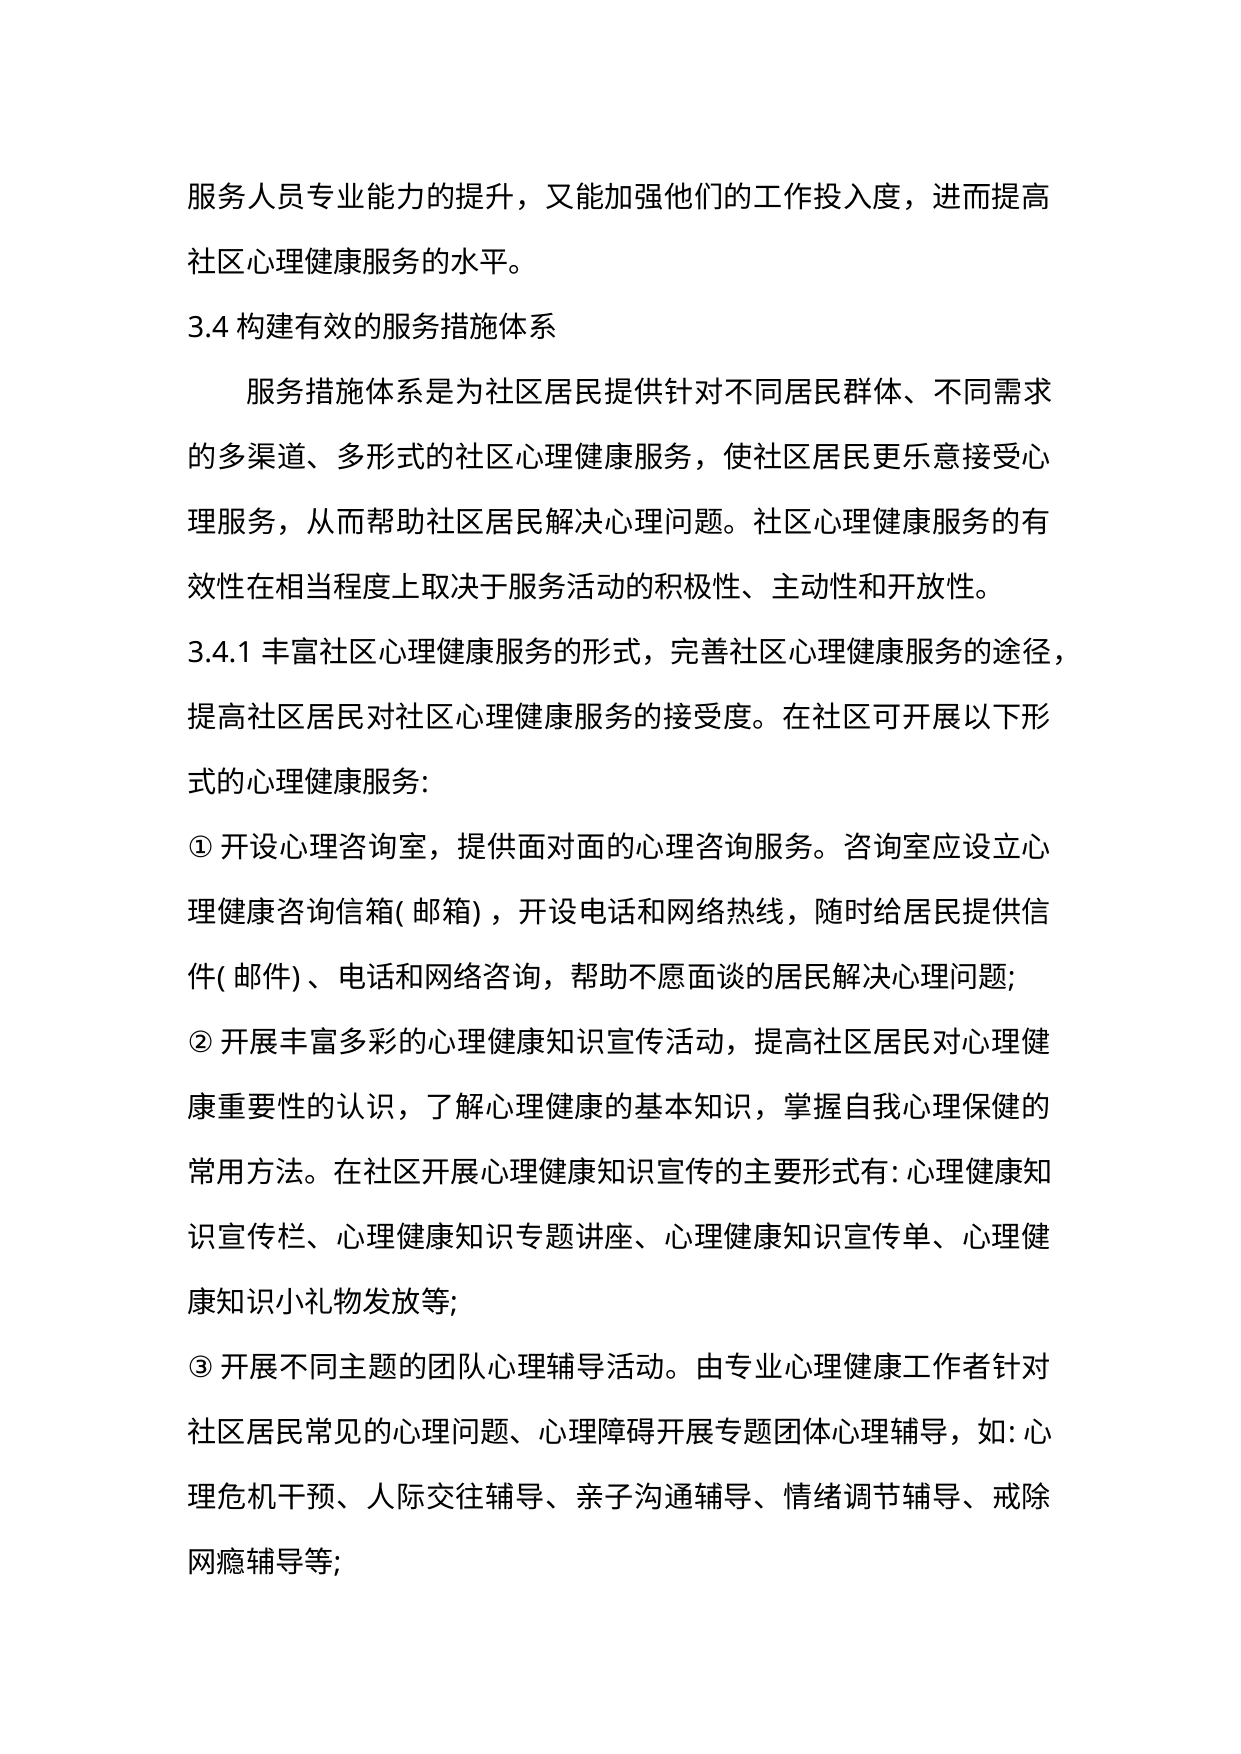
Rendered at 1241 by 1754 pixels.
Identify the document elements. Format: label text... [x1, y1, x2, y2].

text ②开展丰富多彩的心理健康知识宣传活动，提高社区居民对心理健康重要性的认识，了解心理健康的基本知识，掌握自我心理保健的常用方法。在社区开展心理健康知识宣传的主要形式有: 心理健康知识宣传栏、心理健康知识专题讲座、心理健康知识宣传单、心理健康知识小礼物发放等; [187, 1007, 1053, 1332]
text 丰富社区心理健康服务的形式，完善社区心理健康服务的途径，提高社区居民对社区心理健康服务的接受度。在社区可开展以下形式的心理健康服务: [187, 617, 1053, 812]
text ①开设心理咨询室，提供面对面的心理咨询服务。咨询室应设立心理健康咨询信箱( 邮箱) ，开设电话和网络热线，随时给居民提供信件( 邮件) 、电话和网络咨询，帮助不愿面谈的居民解决心理问题; [187, 812, 1053, 1007]
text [187, 162, 1053, 292]
text 3.4 构建有效的服务措施体系 [187, 292, 1053, 357]
text ③开展不同主题的团队心理辅导活动。由专业心理健康工作者针对社区居民常见的心理问题、心理障碍开展专题团体心理辅导，如: 心理危机干预、人际交往辅导、亲子沟通辅导、情绪调节辅导、戒除网瘾辅导等; [187, 1332, 1053, 1592]
text 服务措施体系是为社区居民提供针对不同居民群体、不同需求的多渠道、多形式的社区心理健康服务，使社区居民更乐意接受心理服务，从而帮助社区居民解决心理问题。社区心理健康服务的有效性在相当程度上取决于服务活动的积极性、主动性和开放性。 [187, 357, 1053, 617]
